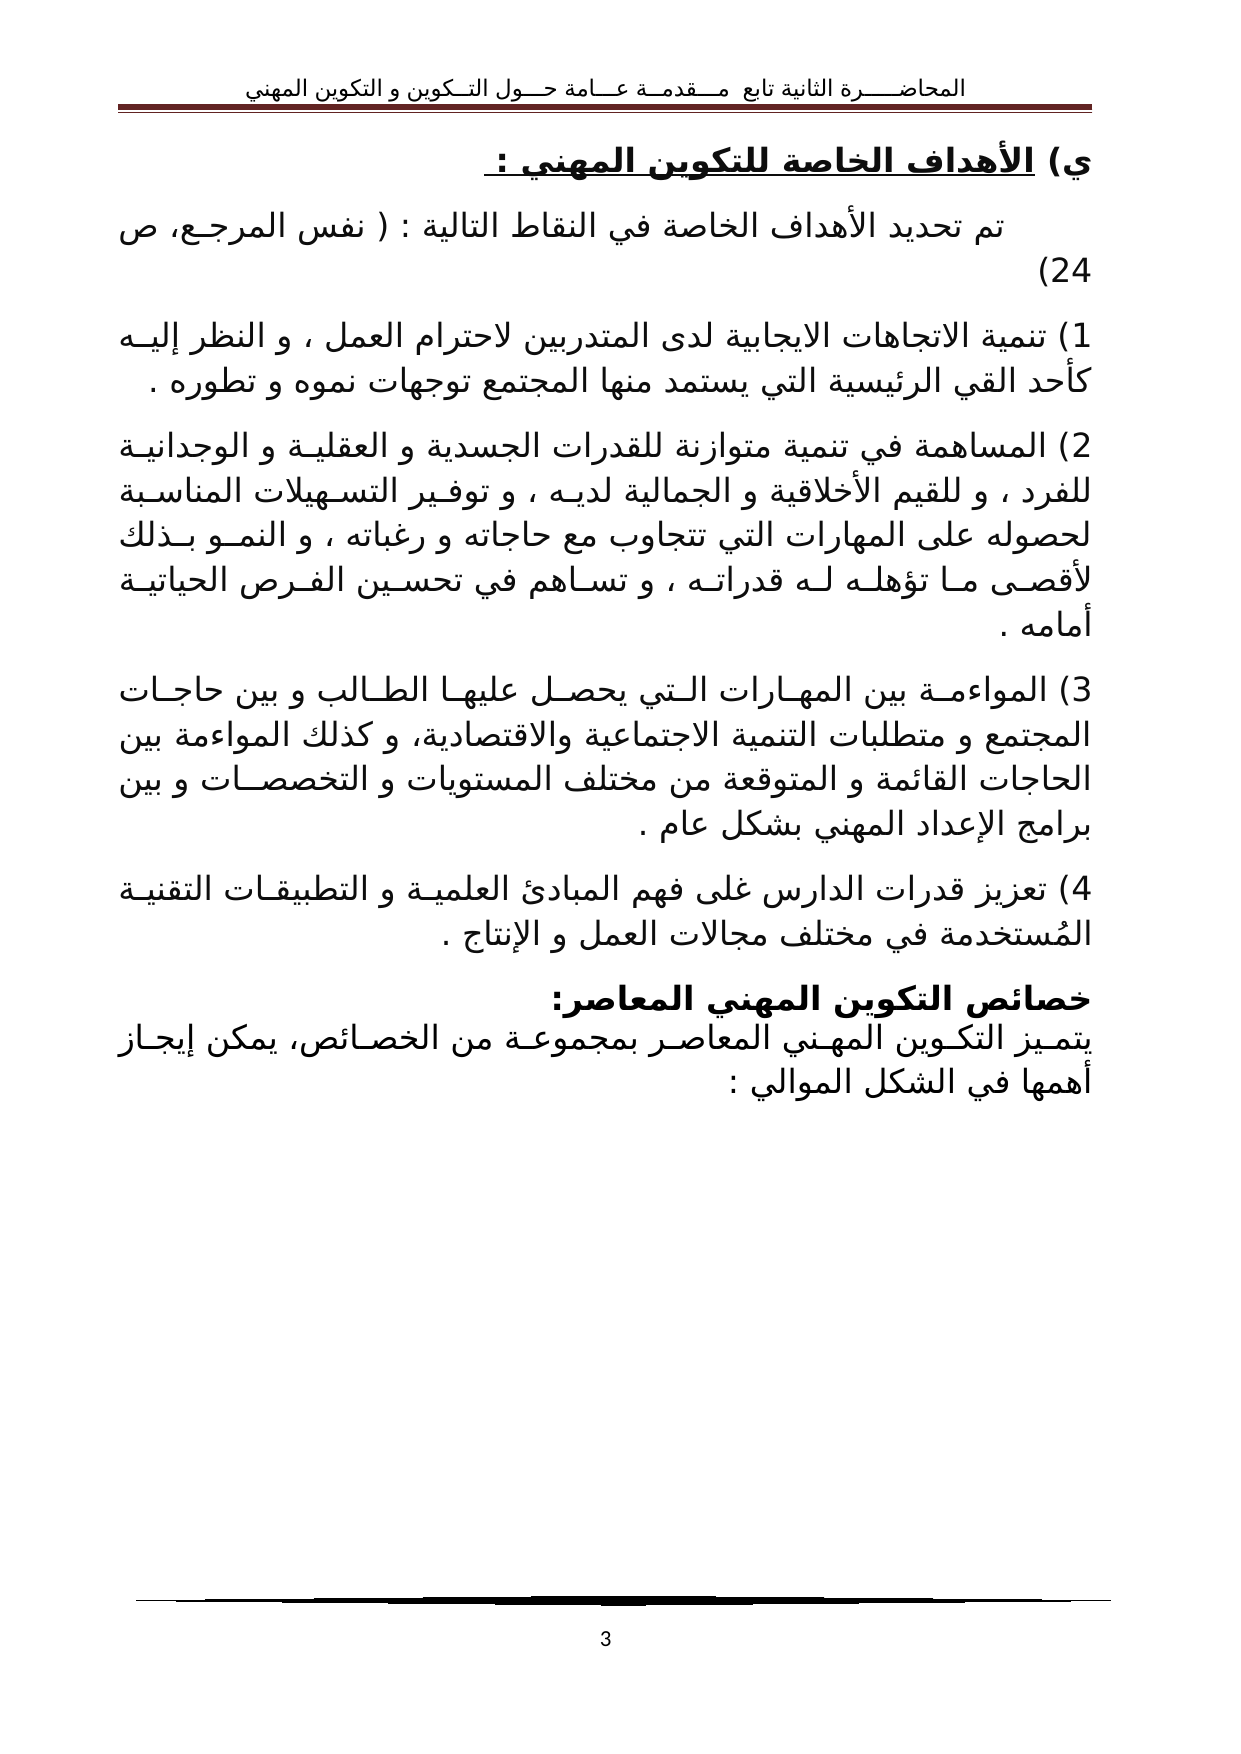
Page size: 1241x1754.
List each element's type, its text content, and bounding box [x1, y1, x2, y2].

text ي) الأهداف الخاصة للتكوين المهني : [118, 141, 1092, 180]
text 2) المساهمة في تنمية متوازنة للقدرات الجسدية و العقلية و الوجدانية للفرد ، و للقيم الأخلاقية و الجمالية لديه ، و توفير التسهيلات المناسبة لحصوله على المهارات التي تتجاوب مع حاجاته و رغباته ، و النمو بذلك لأقصى ما تؤهله له قدراته ، و تساهم في تحسين الفرص الحياتية أمامه . [118, 427, 1092, 644]
text يتميز التكوين المهني المعاصر بمجموعة من الخصائص، يمكن إيجاز أهمها في الشكل الموالي : [118, 1018, 1092, 1102]
text 4) تعزيز قدرات الدارس غلى فهم المبادئ العلمية و التطبيقات التقنية المُستخدمة في مختلف مجالات العمل و الإنتاج . [118, 869, 1092, 953]
text تم تحديد الأهداف الخاصة في النقاط التالية : ( نفس المرجع، ص 24) [118, 207, 1092, 290]
text خصائص التكوين المهني المعاصر: [118, 979, 1092, 1018]
text 3) المواءمة بين المهارات التي يحصل عليها الطالب و بين حاجات المجتمع و متطلبات التنمية الاجتماعية والاقتصادية، و كذلك المواءمة بين الحاجات القائمة و المتوقعة من مختلف المستويات و التخصصات و بين برامج الإعداد المهني بشكل عام . [118, 670, 1092, 843]
text 1) تنمية الاتجاهات الايجابية لدى المتدربين لاحترام العمل ، و النظر إليه كأحد القي الرئيسية التي يستمد منها المجتمع توجهات نموه و تطوره . [118, 317, 1092, 400]
